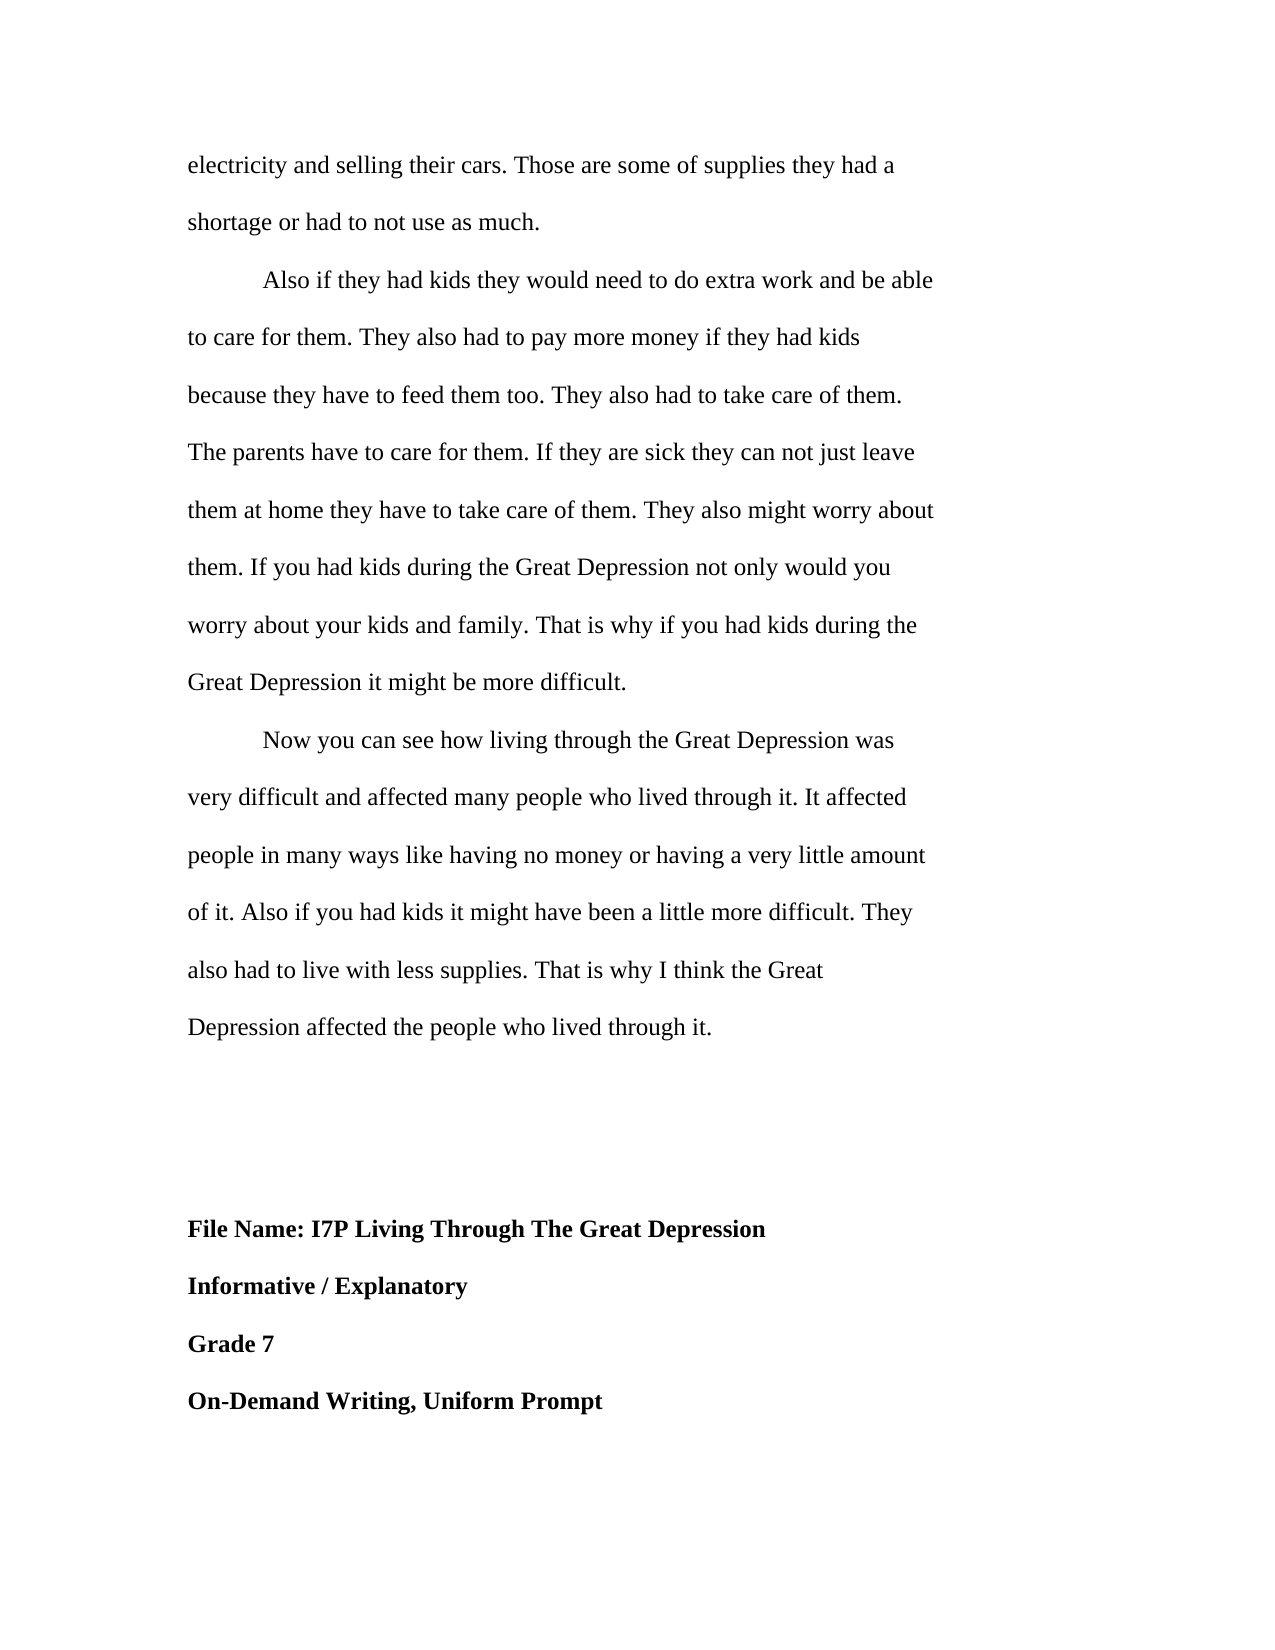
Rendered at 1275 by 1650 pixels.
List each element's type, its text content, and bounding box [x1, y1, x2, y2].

text On-Demand Writing, Uniform Prompt [187, 1386, 1087, 1415]
text Also if they had kids they would need to do extra work and be able to care for them. They also had to pay more money if they had kids because they have to feed them too. They also had to take care of them. The parents have to care for them. If they are sick they can not just leave them at home they have to take care of them. They also might worry about them. If you had kids during the Great Depression not only would you worry about your kids and family. That is why if you had kids during the Great Depression it might be more difficult. [187, 265, 937, 696]
text Informative / Explanatory [187, 1271, 1087, 1300]
text File Name: I7P Living Through The Great Depression [187, 1214, 937, 1242]
text Now you can see how living through the Great Depression was very difficult and affected many people who lived through it. It affected people in many ways like having no money or having a very little amount of it. Also if you had kids it might have been a little more difficult. They also had to live with less supplies. That is why I think the Great Depression affected the people who lived through it. [187, 725, 937, 1041]
text Grade 7 [187, 1329, 1087, 1357]
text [187, 150, 937, 236]
